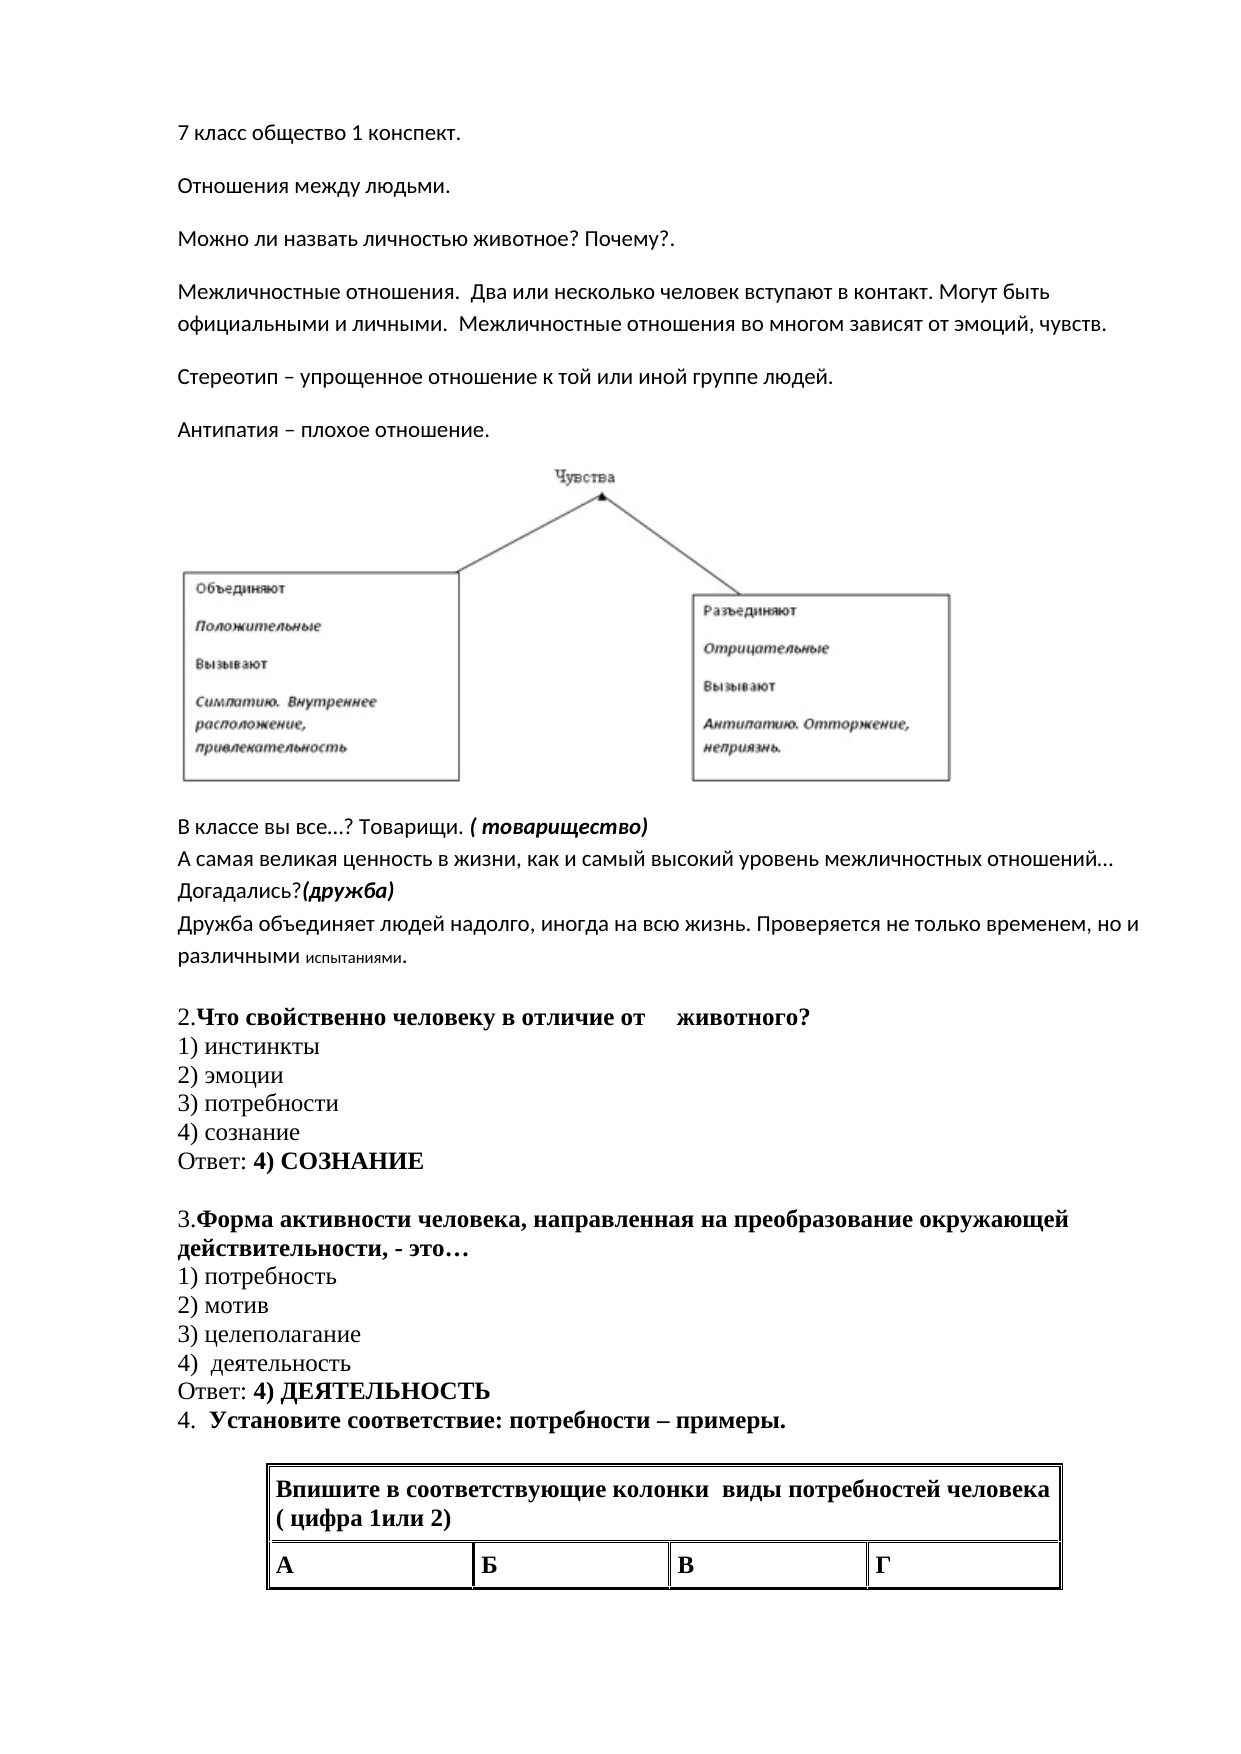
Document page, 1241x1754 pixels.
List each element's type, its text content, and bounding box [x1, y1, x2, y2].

text Отношения между людьми. [177, 171, 1152, 199]
table_cell Б [473, 1543, 670, 1587]
text 2.Что свойственно человеку в отличие от животного? 1) инстинкты 2) эмоции 3) потребности 4) сознание Ответ: 4) СОЗНАНИЕ [177, 1002, 1152, 1175]
text В классе вы все…? Товарищи. ( товарищество) А самая великая ценность в жизни, как и самый высокий уровень межличностных отношений…Догадались?(дружба) Дружба объединяет людей надолго, иногда на всю жизнь. Проверяется не только временем, но и различными испытаниями. [177, 812, 1152, 969]
text 3.Форма активности человека, направленная на преобразование окружающей действительности, - это… 1) потребность 2) мотив 3) целеполагание 4) деятельность Ответ: 4) ДЕЯТЕЛЬНОСТЬ 4. Установите соответствие: потребности – примеры. [177, 1204, 1152, 1434]
text 7 класс общество 1 конспект. [177, 118, 1152, 146]
picture [177, 468, 959, 788]
table_cell В [670, 1543, 867, 1587]
text Антипатия – плохое отношение. [177, 415, 1152, 443]
text Можно ли назвать личностью животное? Почему?. [177, 224, 1152, 252]
text Стереотип – упрощенное отношение к той или иной группе людей. [177, 362, 1152, 390]
table_cell Г [868, 1540, 1060, 1587]
text Межличностные отношения. Два или несколько человек вступают в контакт. Могут быть официальными и личными. Межличностные отношения во многом зависят от эмоций, чувств. [177, 277, 1152, 337]
table_header Впишите в соответствующие колонки виды потребностей человека ( цифра 1или 2) [270, 1467, 1059, 1539]
table_cell А [270, 1540, 473, 1587]
